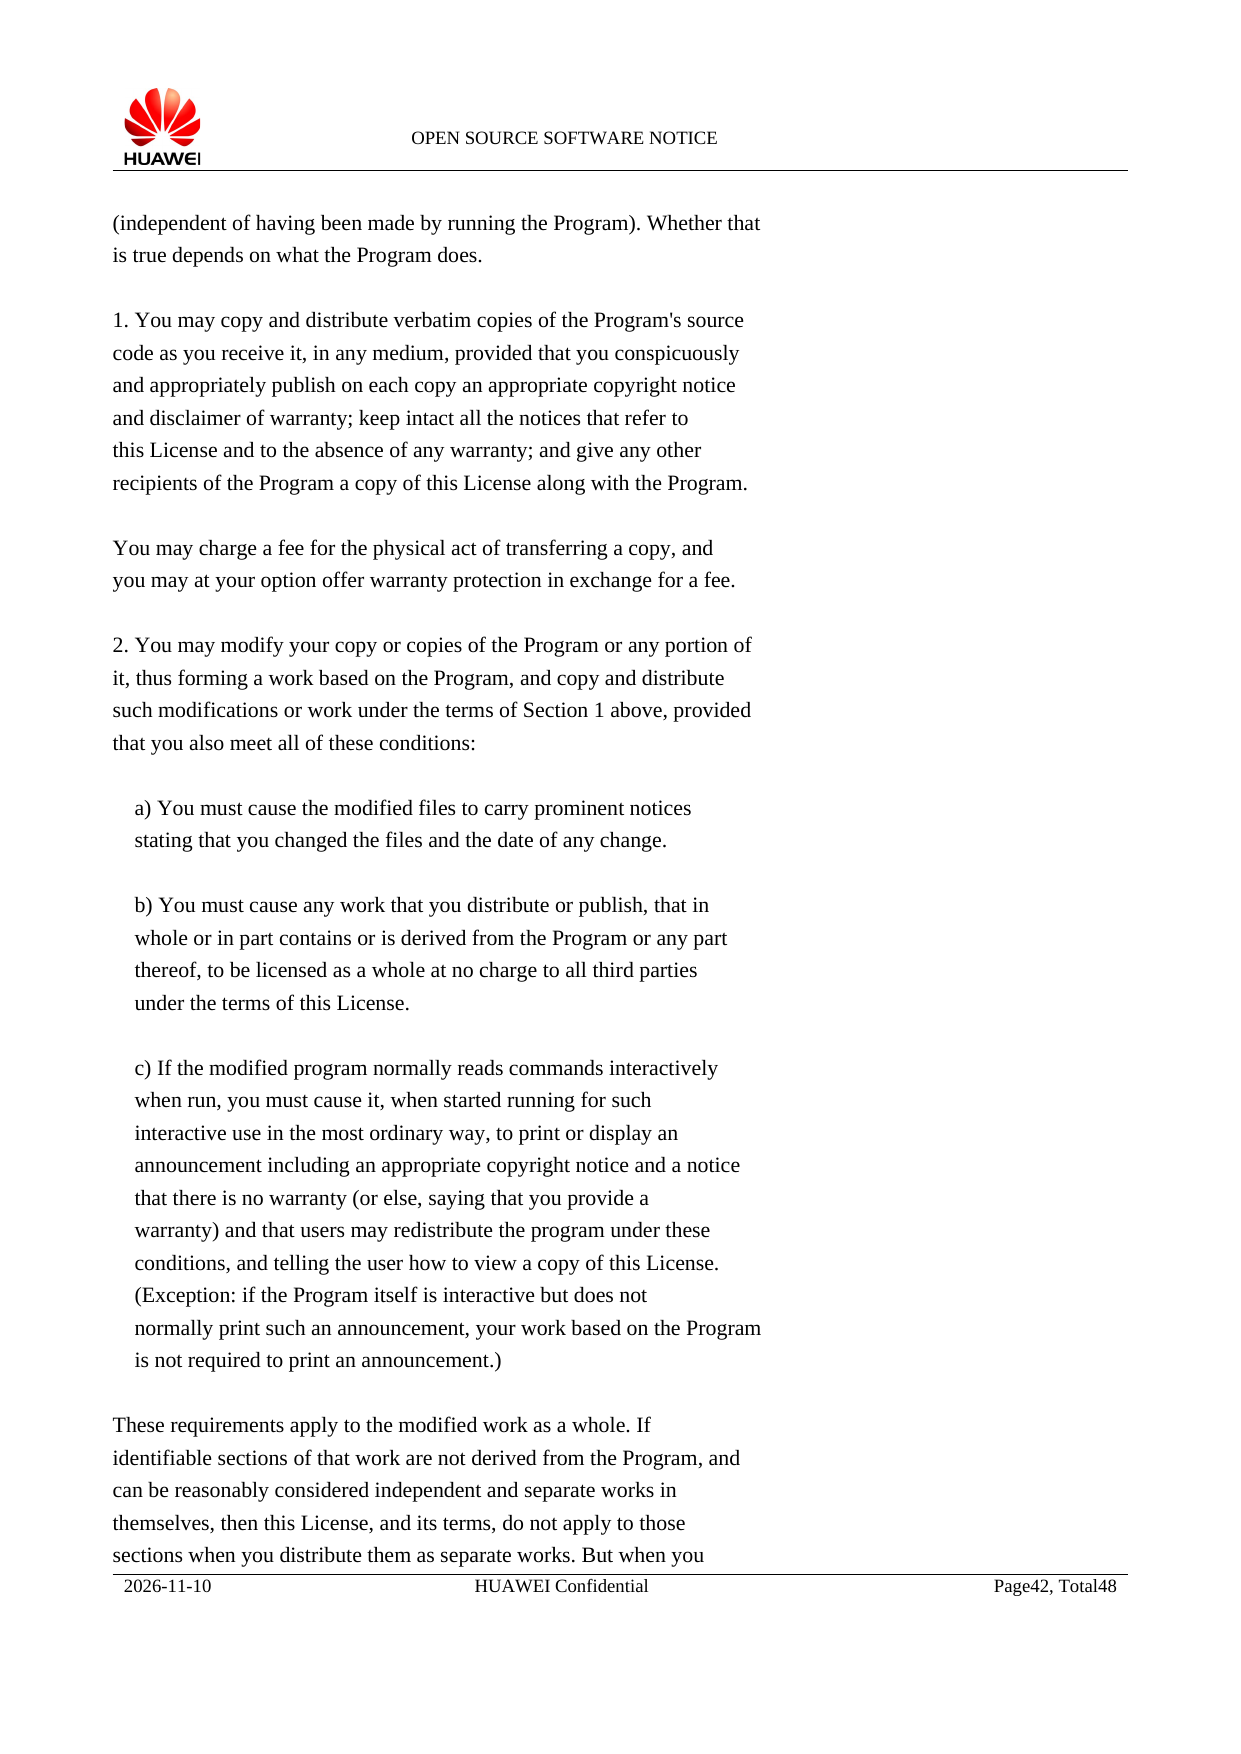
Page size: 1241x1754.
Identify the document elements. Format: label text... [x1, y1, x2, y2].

picture [124, 88, 201, 165]
